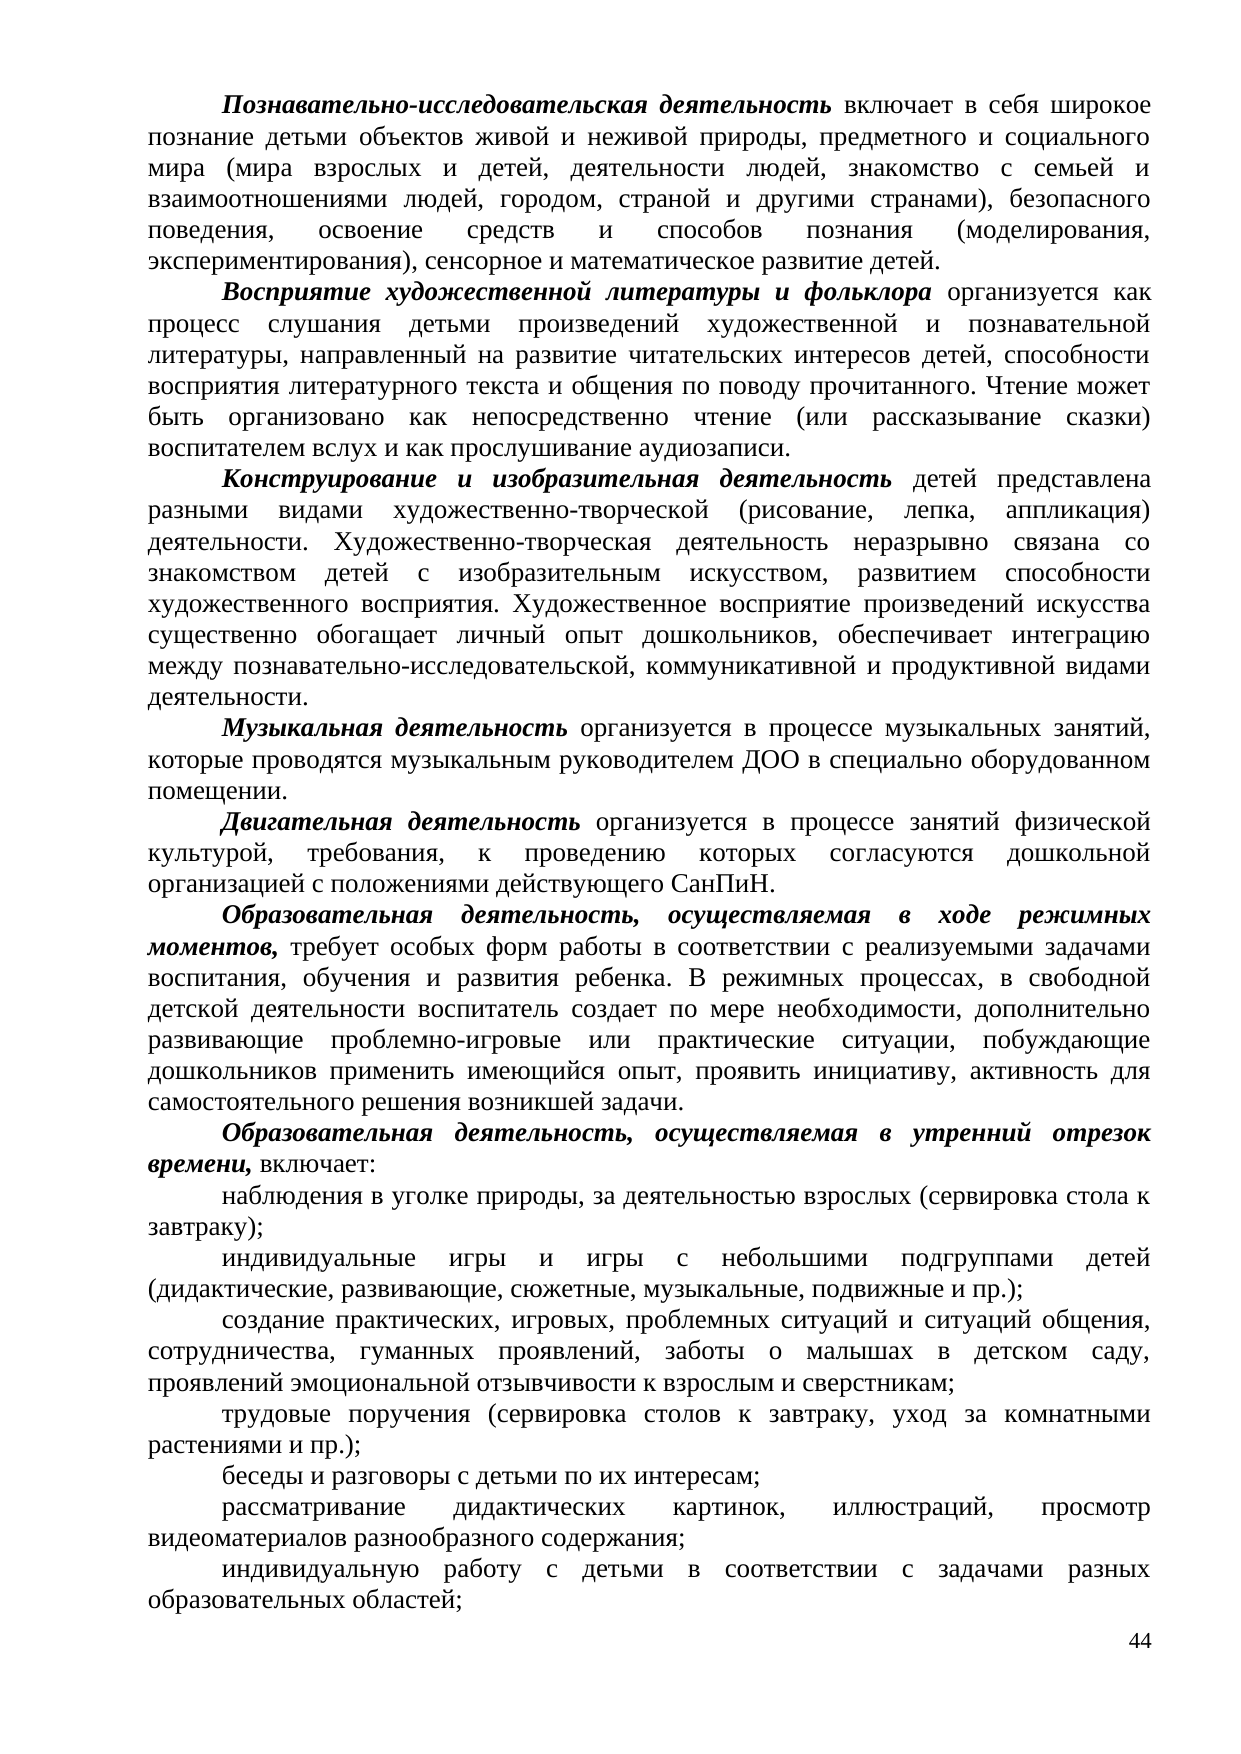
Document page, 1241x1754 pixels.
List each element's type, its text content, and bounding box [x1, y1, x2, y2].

text Музыкальная деятельность организуется в процессе музыкальных занятий, которые проводятся музыкальным руководителем ДОО в специально оборудованном помещении. [148, 712, 1152, 805]
text наблюдения в уголке природы, за деятельностью взрослых (сервировка стола к завтраку); [148, 1179, 1152, 1241]
text Конструирование и изобразительная деятельность детей представлена разными видами художественно-творческой (рисование, лепка, аппликация) деятельности. Художественно-творческая деятельность неразрывно связана со знакомством детей с изобразительным искусством, развитием способности художественного восприятия. Художественное восприятие произведений искусства существенно обогащает личный опыт дошкольников, обеспечивает интеграцию между познавательно-исследовательской, коммуникативной и продуктивной видами деятельности. [148, 462, 1152, 712]
text индивидуальную работу с детьми в соответствии с задачами разных образовательных областей; [148, 1552, 1152, 1615]
text Двигательная деятельность организуется в процессе занятий физической культурой, требования, к проведению которых согласуются дошкольной организацией с положениями действующего СанПиН. [148, 805, 1152, 898]
text Познавательно-исследовательская деятельность включает в себя широкое познание детьми объектов живой и неживой природы, предметного и социального мира (мира взрослых и детей, деятельности людей, знакомство с семьей и взаимоотношениями людей, городом, страной и другими странами), безопасного поведения, освоение средств и способов познания (моделирования, экспериментирования), сенсорное и математическое развитие детей. [148, 89, 1152, 276]
text создание практических, игровых, проблемных ситуаций и ситуаций общения, сотрудничества, гуманных проявлений, заботы о малышах в детском саду, проявлений эмоциональной отзывчивости к взрослым и сверстникам; [148, 1303, 1152, 1397]
text беседы и разговоры с детьми по их интересам; [148, 1459, 1152, 1490]
text Образовательная деятельность, осуществляемая в утренний отрезок времени, включает: [148, 1116, 1152, 1179]
text рассматривание дидактических картинок, иллюстраций, просмотр видеоматериалов разнообразного содержания; [148, 1490, 1152, 1552]
text трудовые поручения (сервировка столов к завтраку, уход за комнатными растениями и пр.); [148, 1397, 1152, 1459]
text индивидуальные игры и игры с небольшими подгруппами детей (дидактические, развивающие, сюжетные, музыкальные, подвижные и пр.); [148, 1241, 1152, 1303]
text Восприятие художественной литературы и фольклора организуется как процесс слушания детьми произведений художественной и познавательной литературы, направленный на развитие читательских интересов детей, способности восприятия литературного текста и общения по поводу прочитанного. Чтение может быть организовано как непосредственно чтение (или рассказывание сказки) воспитателем вслух и как прослушивание аудиозаписи. [148, 276, 1152, 462]
text Образовательная деятельность, осуществляемая в ходе режимных моментов, требует особых форм работы в соответствии с реализуемыми задачами воспитания, обучения и развития ребенка. В режимных процессах, в свободной детской деятельности воспитатель создает по мере необходимости, дополнительно развивающие проблемно-игровые или практические ситуации, побуждающие дошкольников применить имеющийся опыт, проявить инициативу, активность для самостоятельного решения возникшей задачи. [148, 898, 1152, 1116]
